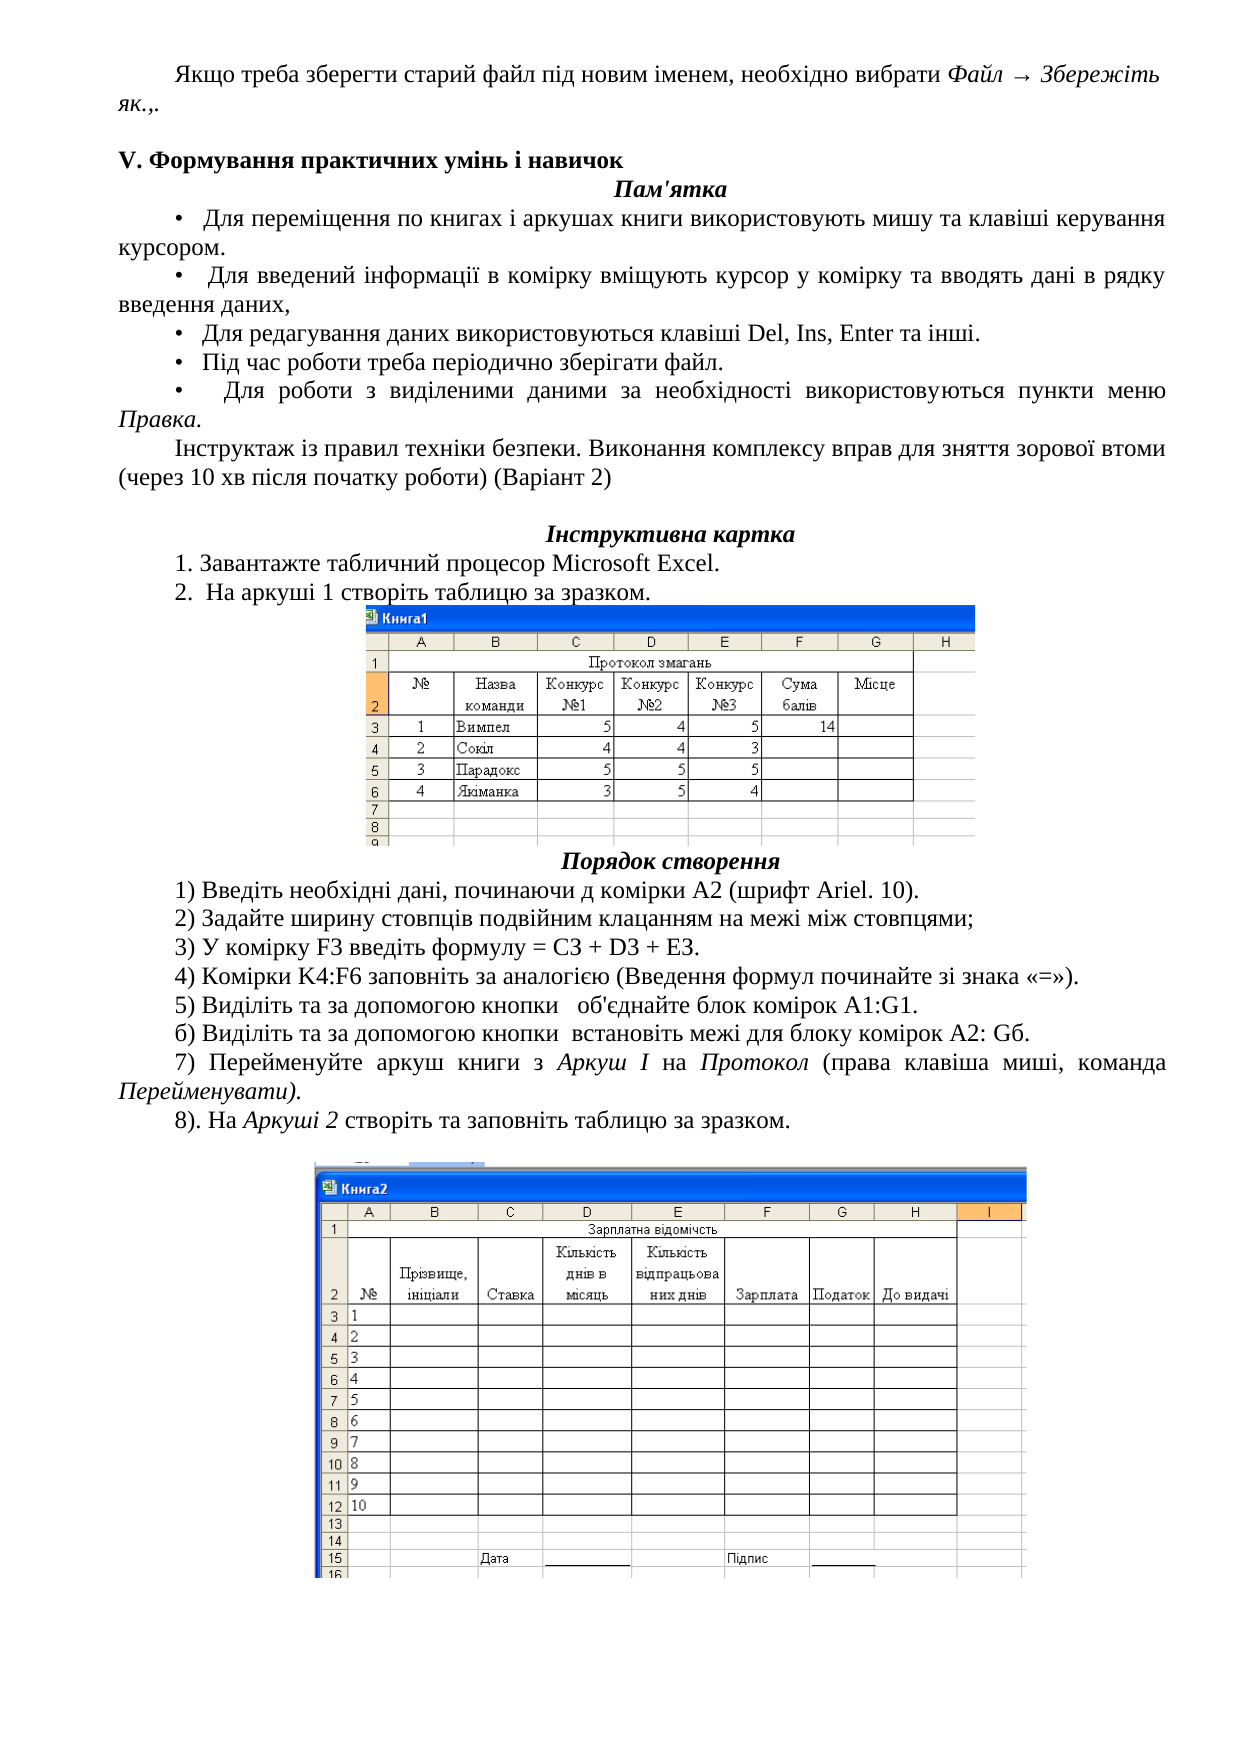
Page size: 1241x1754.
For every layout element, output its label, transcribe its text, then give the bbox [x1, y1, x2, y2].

text б) Виділіть та за допомогою кнопки встановіть межі для блоку комірок А2: Gб. [118, 1018, 1167, 1047]
text 2) Задайте ширину стовпців подвійним клацанням на межі між стовпцями; [118, 903, 1167, 932]
text • Під час роботи треба періодично зберігати файл. [118, 347, 1167, 375]
text Якщо треба зберегти старий файл під новим іменем, необхідно вибрати Файл → Збережіть як.,. [118, 59, 1167, 117]
text 2. На аркуші 1 створіть таблицю за зразком. [118, 577, 1167, 605]
text Інструктивна картка [118, 519, 1167, 548]
text 1. Завантажте табличний процесор Microsoft Excel. [118, 548, 1167, 577]
text • Для роботи з виділеними даними за необхідності використовуються пункти меню Правка. [118, 375, 1167, 433]
picture [365, 605, 976, 846]
text Порядок створення [118, 846, 1167, 875]
text • Для редагування даних використовуються клавіші Del, Ins, Enter та інші. [118, 318, 1167, 347]
text Пам'ятка [118, 174, 1167, 203]
text 5) Виділіть та за допомогою кнопки об'єднайте блок комірок А1:G1. [118, 990, 1167, 1018]
text V. Формування практичних умінь і навичок [118, 145, 1167, 174]
text Інструктаж із правил техніки безпеки. Виконання комплексу вправ для зняття зорової втоми (через 10 хв після початку роботи) (Варіант 2) [118, 433, 1167, 490]
text 1) Введіть необхідні дані, починаючи д комірки А2 (шрифт Ariel. 10). [118, 875, 1167, 903]
text 3) У комірку F3 введіть формулу = СЗ + D3 + ЕЗ. [118, 932, 1167, 961]
text 7) Перейменуйте аркуш книги з Аркуш І на Протокол (права клавіша миші, команда Перейменувати). [118, 1047, 1167, 1105]
text • Для введений інформації в комірку вміщують курсор у комірку та вводять дані в рядку введення даних, [118, 260, 1167, 318]
text 8). На Аркуші 2 створіть та заповніть таблицю за зразком. [118, 1105, 1167, 1133]
text • Для переміщення по книгах і аркушах книги використовують мишу та клавіші керування курсором. [118, 203, 1167, 260]
picture [314, 1162, 1027, 1578]
text 4) Комірки K4:F6 заповніть за аналогією (Введення формул починайте зі знака «=»). [118, 961, 1167, 990]
